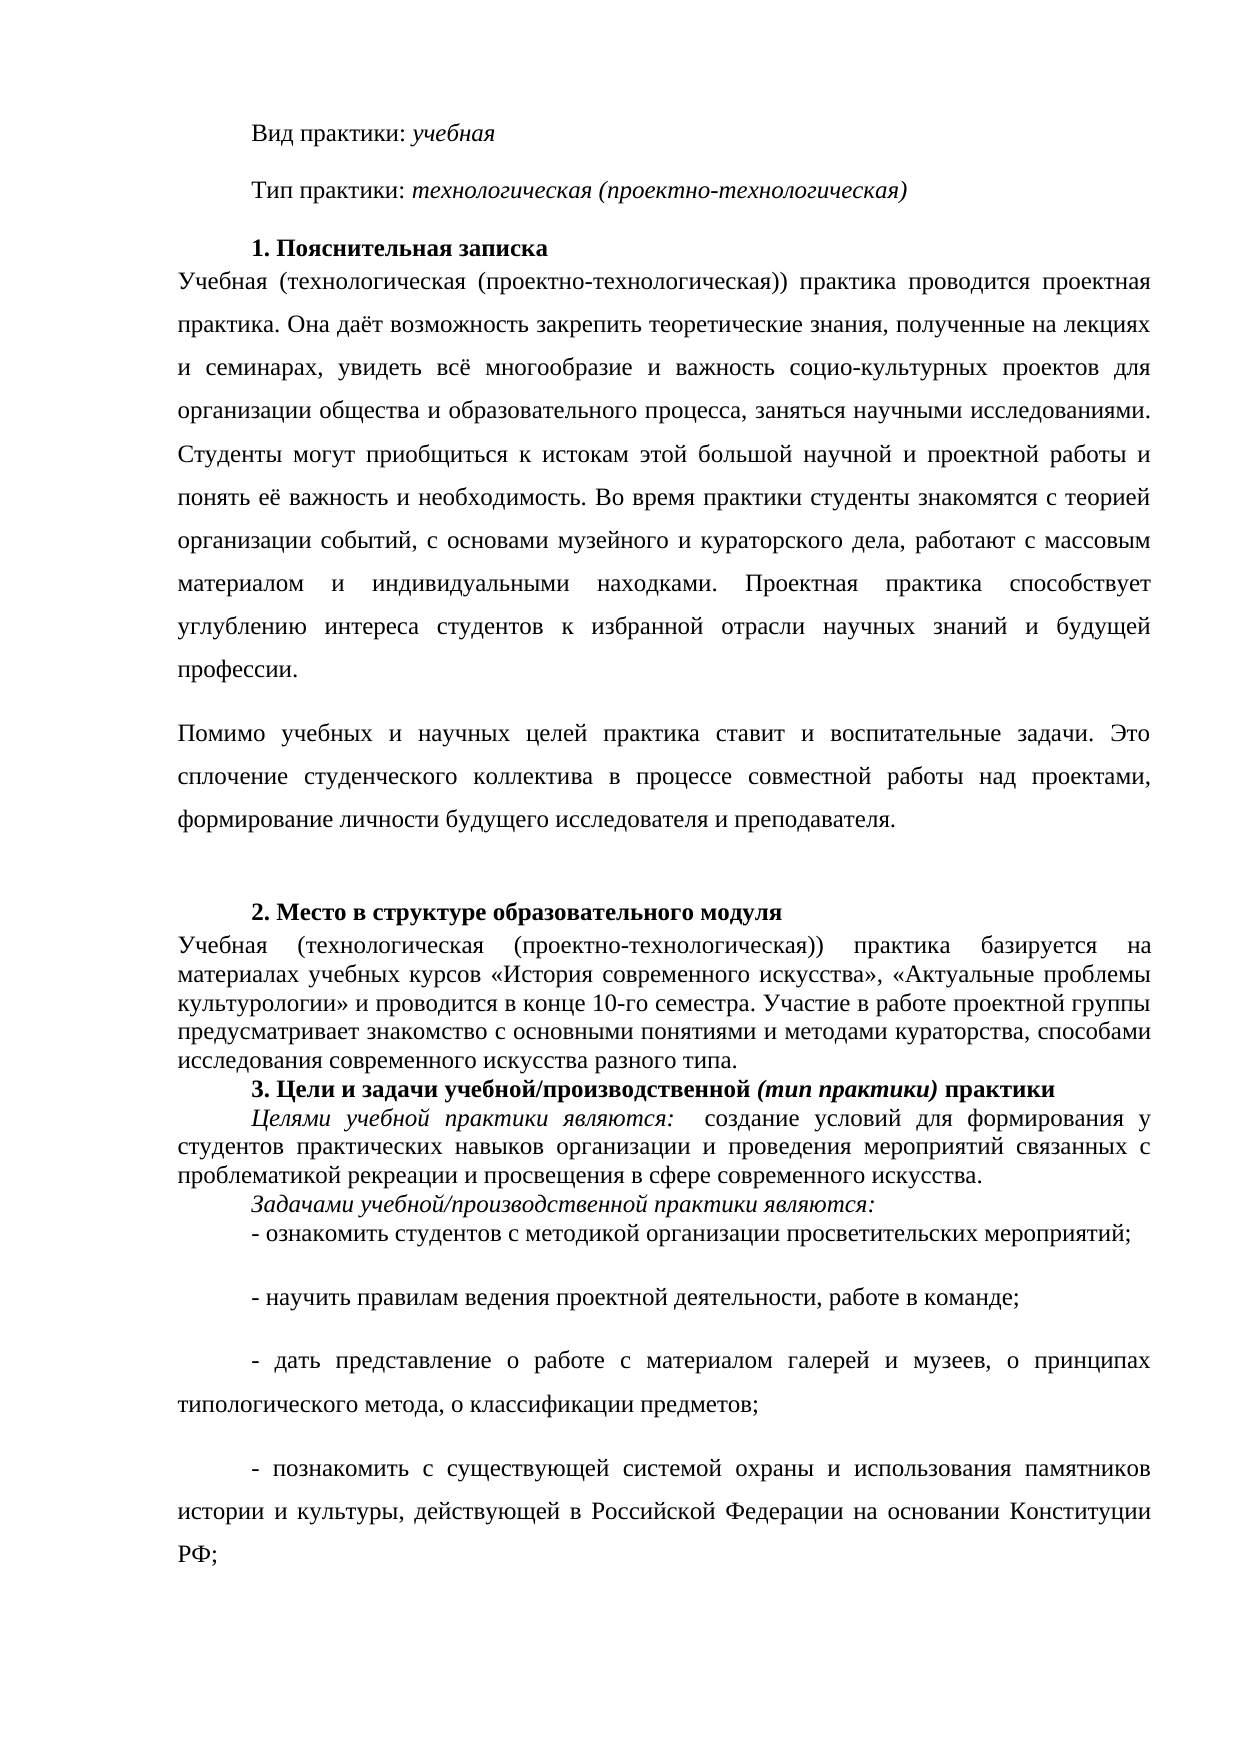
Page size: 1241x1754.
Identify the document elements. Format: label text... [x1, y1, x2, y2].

text Вид практики: учебная [177, 118, 1152, 147]
text 1. Пояснительная записка [251, 233, 1152, 262]
text - научить правилам ведения проектной деятельности, работе в команде; [177, 1282, 1152, 1310]
text Учебная (технологическая (проектно-технологическая)) практика базируется на материалах учебных курсов «История современного искусства», «Актуальные проблемы культурологии» и проводится в конце 10-го семестра. Участие в работе проектной группы предусматривает знакомство с основными понятиями и методами кураторства, способами исследования современного искусства разного типа. [177, 930, 1152, 1074]
text Учебная (технологическая (проектно-технологическая)) практика проводится проектная практика. Она даёт возможность закрепить теоретические знания, полученные на лекциях и семинарах, увидеть всё многообразие и важность социо-культурных проектов для организации общества и образовательного процесса, заняться научными исследованиями. Студенты могут приобщиться к истокам этой большой научной и проектной работы и понять её важность и необходимость. Во время практики студенты знакомятся с теорией организации событий, с основами музейного и кураторского дела, работают с массовым материалом и индивидуальными находками. Проектная практика способствует углублению интереса студентов к избранной отрасли научных знаний и будущей профессии. [177, 266, 1152, 683]
text Целями учебной практики являются: создание условий для формирования у студентов практических навыков организации и проведения мероприятий связанных с проблематикой рекреации и просвещения в сфере современного искусства. [177, 1103, 1152, 1189]
text 3. Цели и задачи учебной/производственной (тип практики) практики [177, 1074, 1152, 1103]
text Тип практики: технологическая (проектно-технологическая) [177, 176, 1152, 204]
text - дать представление о работе с материалом галерей и музеев, о принципах типологического метода, о классификации предметов; [177, 1346, 1152, 1417]
text Задачами учебной/производственной практики являются: [177, 1189, 1152, 1218]
text 2. Место в структуре образовательного модуля [251, 897, 1152, 926]
text Помимо учебных и научных целей практика ставит и воспитательные задачи. Это сплочение студенческого коллектива в процессе совместной работы над проектами, формирование личности будущего исследователя и преподавателя. [177, 718, 1152, 833]
text - познакомить с существующей системой охраны и использования памятников истории и культуры, действующей в Российской Федерации на основании Конституции РФ; [177, 1453, 1152, 1568]
text - ознакомить студентов с методикой организации просветительских мероприятий; [177, 1218, 1152, 1246]
